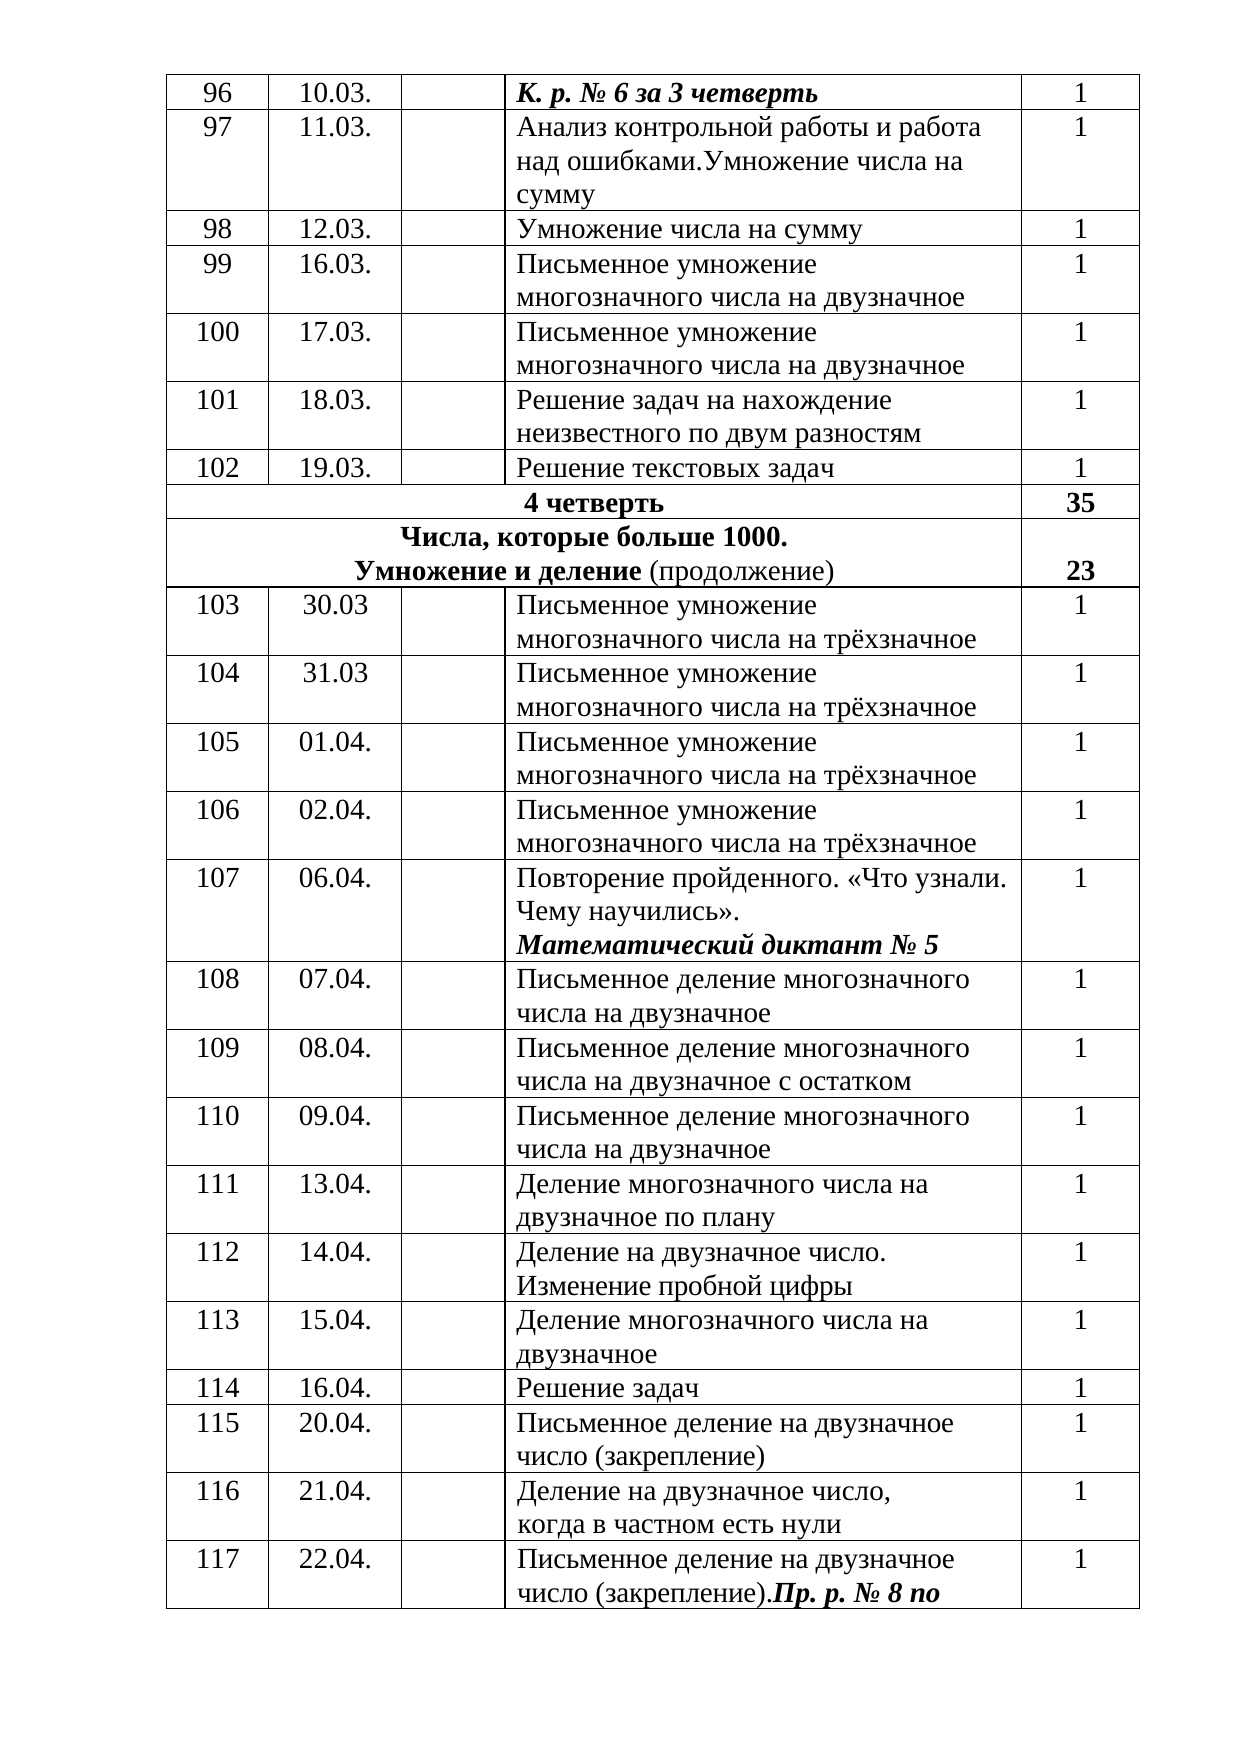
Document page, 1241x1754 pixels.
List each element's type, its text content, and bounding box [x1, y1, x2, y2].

table_cell [402, 656, 504, 723]
table_cell 1 [1022, 75, 1139, 108]
table_cell 10.03. [269, 75, 401, 108]
table_cell Письменное деление многозначного числа на двузначное с остатком [506, 1030, 1021, 1097]
table_cell 06.04. [269, 860, 401, 961]
table_cell 02.04. [269, 792, 401, 859]
table_cell 115 [167, 1405, 268, 1472]
table_cell Письменное умножение многозначного числа на трёхзначное [506, 656, 1021, 723]
table_cell 1 [1022, 1302, 1139, 1369]
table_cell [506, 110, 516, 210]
table_cell 108 [167, 962, 268, 1029]
table_cell 116 [167, 1473, 268, 1540]
table_cell 12.03. [269, 211, 401, 245]
table_cell 01.04. [269, 724, 401, 791]
table_cell 1 [1022, 860, 1139, 961]
table_cell 106 [167, 792, 268, 859]
table_cell 111 [167, 1166, 268, 1233]
table_cell 107 [167, 860, 268, 961]
table_cell 11.03. [269, 110, 401, 210]
table_cell 112 [167, 1234, 268, 1301]
table_cell 117 [167, 1541, 268, 1608]
table_cell [402, 314, 504, 381]
table_cell 16.04. [269, 1370, 401, 1404]
table_cell 109 [167, 1030, 268, 1097]
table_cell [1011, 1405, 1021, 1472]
table_cell Решение текстовых задач [506, 450, 1021, 484]
table_cell Повторение пройденного. «Что узнали. Чему научились». Математический диктант № 5 [506, 860, 1021, 961]
table_cell [402, 211, 504, 245]
table_cell [402, 962, 504, 1029]
table_cell [402, 1166, 504, 1233]
table_cell 1 [1022, 962, 1139, 1029]
table_cell 1 [1022, 211, 1139, 245]
table_cell Письменное умножение многозначного числа на трёхзначное [506, 724, 1021, 791]
table_cell 1 [1022, 588, 1139, 654]
table_cell [402, 110, 504, 210]
table_cell 1 [1022, 792, 1139, 859]
table_cell [402, 450, 504, 484]
table_cell [402, 246, 504, 313]
table_cell Деление многозначного числа на двузначное [506, 1302, 1021, 1369]
table_cell 113 [167, 1302, 268, 1369]
table_cell [402, 1541, 504, 1608]
table_cell 1 [1022, 246, 1139, 313]
table_cell 1 [1022, 110, 1139, 210]
table_cell 09.04. [269, 1098, 401, 1165]
table_cell [402, 1030, 504, 1097]
table_cell 99 [167, 246, 268, 313]
table_cell 35 [1022, 485, 1139, 518]
table_cell 1 [1022, 1234, 1139, 1301]
table_cell 100 [167, 314, 268, 381]
table_cell 1 [1022, 1166, 1139, 1233]
table_cell 18.03. [269, 382, 401, 449]
table_cell Письменное умножение многозначного числа на двузначное [506, 314, 1021, 381]
table_cell Письменное деление многозначного числа на двузначное [506, 962, 1021, 1029]
table_cell 96 [167, 75, 268, 108]
table_cell Письменное умножение многозначного числа на двузначное [506, 246, 1021, 313]
table_cell 21.04. [269, 1473, 401, 1540]
table_cell Решение задач на нахождение неизвестного по двум разностям [506, 382, 1021, 449]
table_cell Деление на двузначное число. Изменение пробной цифры [506, 1234, 1021, 1301]
table_cell [402, 1234, 504, 1301]
table_cell 1 [1022, 1473, 1139, 1540]
table_cell 07.04. [269, 962, 401, 1029]
table_cell 1 [1022, 314, 1139, 381]
table_cell 20.04. [269, 1405, 401, 1472]
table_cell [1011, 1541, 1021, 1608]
table_cell 08.04. [269, 1030, 401, 1097]
table_cell Письменное умножение многозначного числа на трёхзначное [506, 588, 1021, 654]
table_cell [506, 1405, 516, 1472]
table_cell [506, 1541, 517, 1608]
table_cell 102 [167, 450, 268, 484]
table_cell К. р. № 6 за 3 четверть [506, 75, 1021, 108]
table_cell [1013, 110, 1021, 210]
table_cell Числа, которые больше 1000. Умножение и деление (продолжение) [167, 519, 1021, 586]
table_cell 19.03. [269, 450, 401, 484]
table_cell 1 [1022, 1370, 1139, 1404]
table_cell 1 [1022, 1541, 1139, 1608]
table_cell 110 [167, 1098, 268, 1165]
table_cell Умножение числа на сумму [506, 211, 1021, 245]
table_cell 104 [167, 656, 268, 723]
table_cell Письменное умножение многозначного числа на трёхзначное [506, 792, 1021, 859]
table_cell 22.04. [269, 1541, 401, 1608]
table_cell 1 [1022, 1405, 1139, 1472]
table_cell 101 [167, 382, 268, 449]
table_cell 1 [1022, 382, 1139, 449]
table_cell 13.04. [269, 1166, 401, 1233]
table_cell 103 [167, 588, 268, 654]
table_cell 1 [1022, 450, 1139, 484]
table_cell Решение задач [506, 1370, 1021, 1404]
table_cell Деление многозначного числа на двузначное по плану [506, 1166, 1021, 1233]
table_cell 114 [167, 1370, 268, 1404]
table_cell 1 [1022, 724, 1139, 791]
table_cell 23 [1022, 519, 1139, 586]
table_cell [402, 724, 504, 791]
table_cell 4 четверть [167, 485, 1021, 518]
table_cell 17.03. [269, 314, 401, 381]
table_cell [402, 860, 504, 961]
table_cell [402, 75, 504, 108]
table_cell 1 [1022, 1030, 1139, 1097]
table_cell [402, 792, 504, 859]
table_cell [402, 1370, 504, 1404]
table_cell [402, 382, 504, 449]
table_cell 30.03 [269, 588, 401, 654]
table_cell 31.03 [269, 656, 401, 723]
table_cell 98 [167, 211, 268, 245]
table_cell 15.04. [269, 1302, 401, 1369]
table_cell 14.04. [269, 1234, 401, 1301]
table_cell 16.03. [269, 246, 401, 313]
table_cell 97 [167, 110, 268, 210]
table_cell [402, 1098, 504, 1165]
table_cell 1 [1022, 656, 1139, 723]
table_cell [402, 1302, 504, 1369]
table_cell [402, 1405, 504, 1472]
table_cell 1 [1022, 1098, 1139, 1165]
table_cell 105 [167, 724, 268, 791]
table_cell Письменное деление многозначного числа на двузначное [506, 1098, 1021, 1165]
table_cell [402, 588, 504, 654]
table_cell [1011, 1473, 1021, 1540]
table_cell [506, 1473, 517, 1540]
table_cell [402, 1473, 504, 1540]
